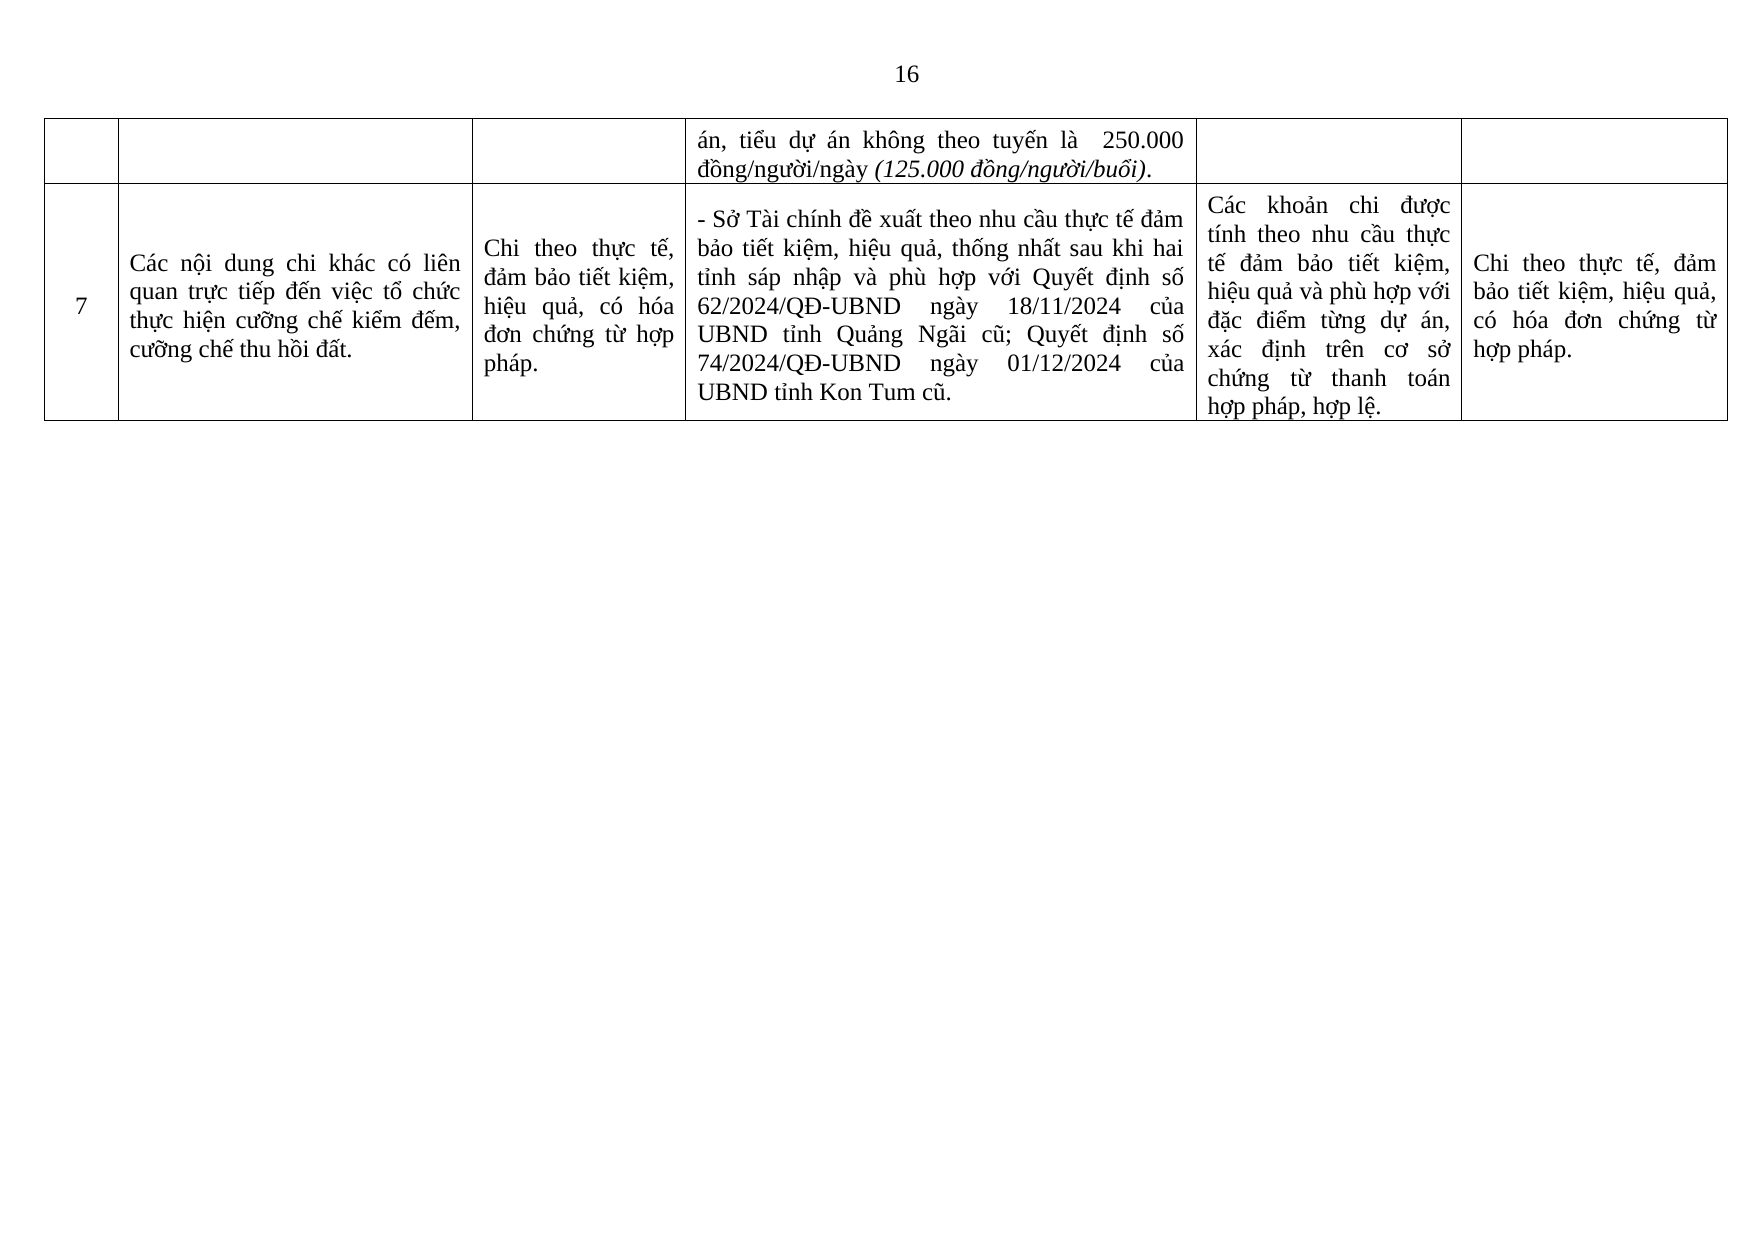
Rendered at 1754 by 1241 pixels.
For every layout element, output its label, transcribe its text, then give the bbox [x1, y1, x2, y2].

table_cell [473, 119, 685, 183]
table_cell - Sở Tài chính đề xuất theo nhu cầu thực tế đảm bảo tiết kiệm, hiệu quả, thống nhất sau khi hai tỉnh sáp nhập và phù hợp với Quyết định số 62/2024/QĐ-UBND ngày 18/11/2024 của UBND tỉnh Quảng Ngãi cũ; Quyết định số 74/2024/QĐ-UBND ngày 01/12/2024 của UBND tỉnh Kon Tum cũ. [686, 184, 1196, 420]
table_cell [1462, 119, 1727, 183]
table_cell Các khoản chi được tính theo nhu cầu thực tế đảm bảo tiết kiệm, hiệu quả và phù hợp với đặc điểm từng dự án, xác định trên cơ sở chứng từ thanh toán hợp pháp, hợp lệ. [1197, 184, 1461, 420]
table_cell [119, 119, 472, 183]
table_cell Chi theo thực tế, đảm bảo tiết kiệm, hiệu quả, có hóa đơn chứng từ hợp pháp. [1462, 184, 1727, 420]
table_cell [1197, 119, 1461, 183]
table_cell 6 [45, 119, 118, 183]
table_cell Các nội dung chi khác có liên quan trực tiếp đến việc tổ chức thực hiện cưỡng chế kiểm đếm, cưỡng chế thu hồi đất. [119, 184, 472, 420]
table_cell 7 [45, 184, 118, 420]
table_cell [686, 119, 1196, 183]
table_cell Chi theo thực tế, đảm bảo tiết kiệm, hiệu quả, có hóa đơn chứng từ hợp pháp. [473, 184, 685, 420]
